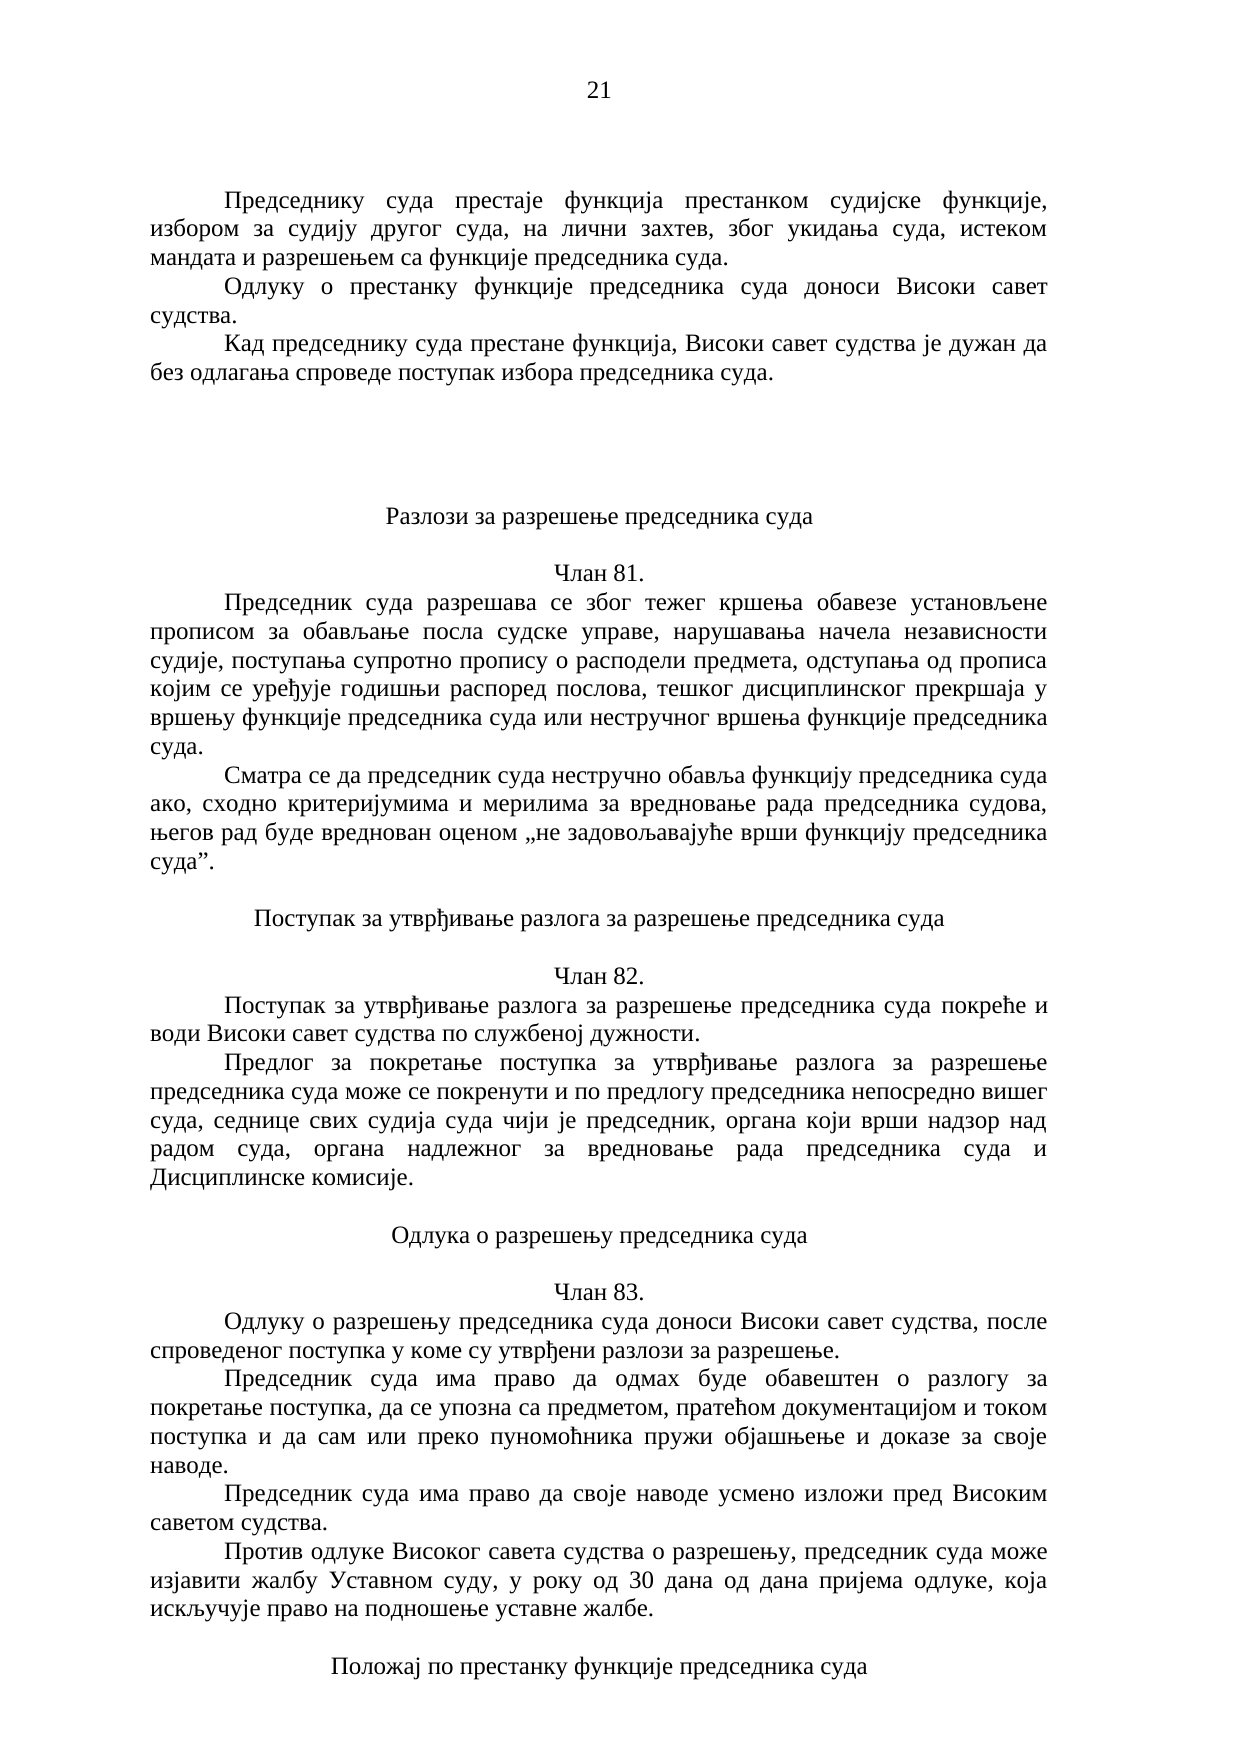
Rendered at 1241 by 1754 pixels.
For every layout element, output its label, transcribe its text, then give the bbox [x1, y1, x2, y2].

text Одлука о разрешењу председника суда [150, 1220, 1048, 1248]
text Члан 83. [150, 1277, 1048, 1306]
text Одлуку о престанку функције председника суда доноси Високи савет судства. [150, 271, 1048, 328]
text Предлог за покретање поступка за утврђивање разлога за разрешење председника суда може се покренути и по предлогу председника непосредно вишег суда, седнице свих судија суда чији је председник, органа који врши надзор над радом суда, органа надлежног за вредновање рада председника суда и Дисциплинске комисије. [150, 1047, 1048, 1191]
text Сматра се да председник суда нестручно обавља функцију председника суда ако, сходно критеријумима и мерилима за вредновање рада председника судова, његов рад буде вреднован оценом „не задовољавајуће врши функцију председника суда”. [150, 760, 1048, 875]
text Председник суда има право да своје наводе усмено изложи пред Високим саветом судства. [150, 1478, 1048, 1536]
text Председник суда разрешава се због тежег кршења обавезе установљене прописом за обављање посла судске управе, нарушавања начела независности судије, поступања супротно пропису о расподели предмета, одступања од прописа којим се уређује годишњи распоред послова, тешког дисциплинског прекршаја у вршењу функције председника суда или нестручног вршења функције председника суда. [150, 587, 1048, 760]
text Председнику суда престаје функција престанком судијске функције, избором за судију другог суда, на лични захтев, због укидања суда, истеком мандата и разрешењем са функције председника суда. [150, 185, 1048, 271]
text Против одлуке Високог савета судства о разрешењу, председник суда може изјавити жалбу Уставном суду, у року од 30 дана од дана пријема одлуке, која искључује право на подношење уставне жалбе. [150, 1536, 1048, 1622]
text Положај по престанку функције председника суда [150, 1651, 1048, 1680]
text Поступак за утврђивање разлога за разрешење председника суда [150, 903, 1048, 932]
text Члан 82. [150, 961, 1048, 990]
text Разлози за разрешење председника суда [150, 501, 1048, 530]
text Члан 81. [150, 558, 1048, 587]
text Поступак за утврђивање разлога за разрешење председника суда покреће и води Високи савет судства по службеној дужности. [150, 990, 1048, 1047]
text Одлуку о разрешењу председника суда доноси Високи савет судства, после спроведеног поступка у коме су утврђени разлози за разрешење. [150, 1306, 1048, 1363]
text Председник суда има право да одмах буде обавештен о разлогу за покретање поступка, да се упозна са предметом, пратећом документацијом и током поступка и да сам или преко пуномоћника пружи објашњење и доказе за своје наводе. [150, 1363, 1048, 1478]
text Кад председнику суда престане функција, Високи савет судства је дужан да без одлагања спроведе поступак избора председника суда. [150, 328, 1048, 386]
